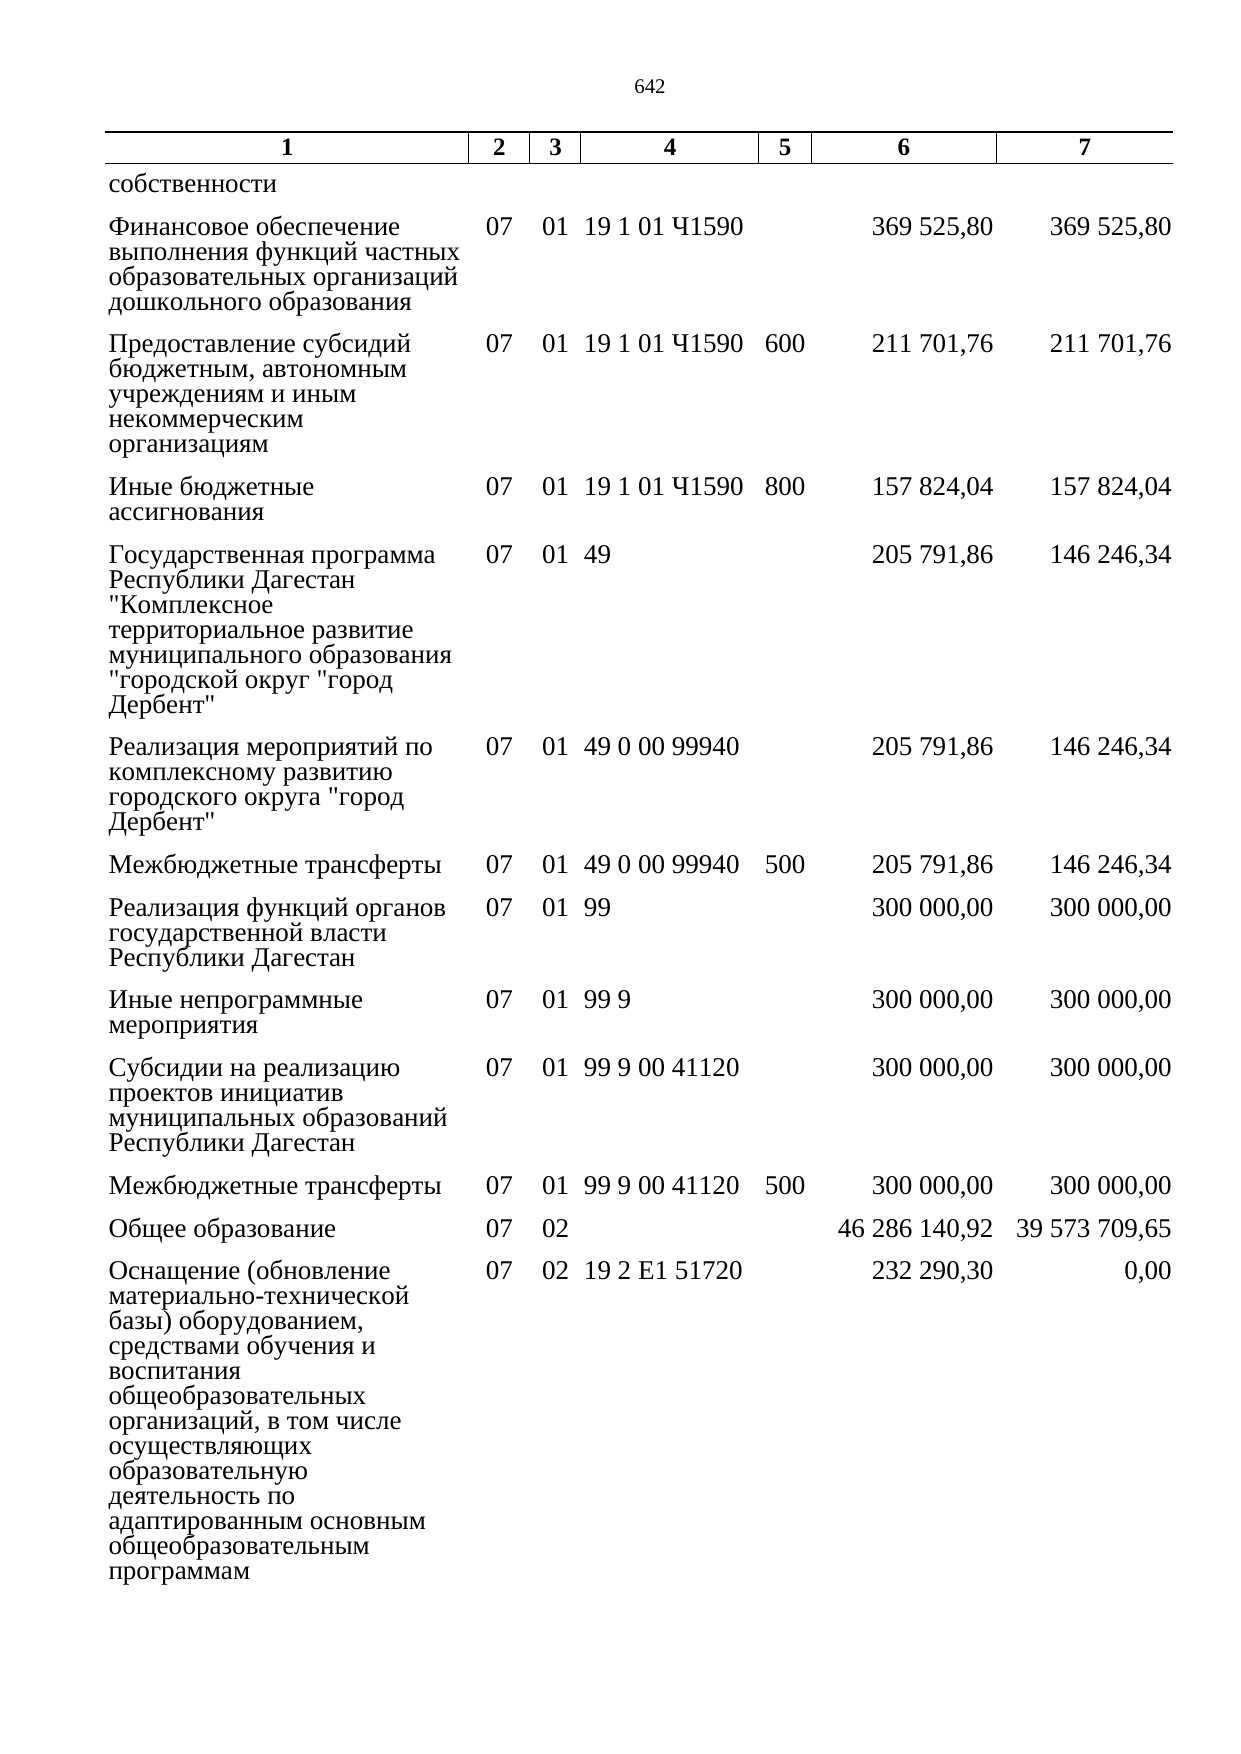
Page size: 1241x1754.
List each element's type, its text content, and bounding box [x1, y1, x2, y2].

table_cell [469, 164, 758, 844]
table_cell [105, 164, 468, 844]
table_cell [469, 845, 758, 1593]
table_header 4 [581, 133, 758, 163]
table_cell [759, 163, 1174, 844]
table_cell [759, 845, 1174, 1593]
table_header 7 [997, 133, 1173, 163]
table_header 6 [812, 133, 996, 163]
table_header 2 [469, 133, 529, 163]
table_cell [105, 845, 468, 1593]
table_header 3 [530, 133, 580, 163]
table_header 5 [759, 133, 811, 163]
table_header 1 [105, 133, 468, 163]
